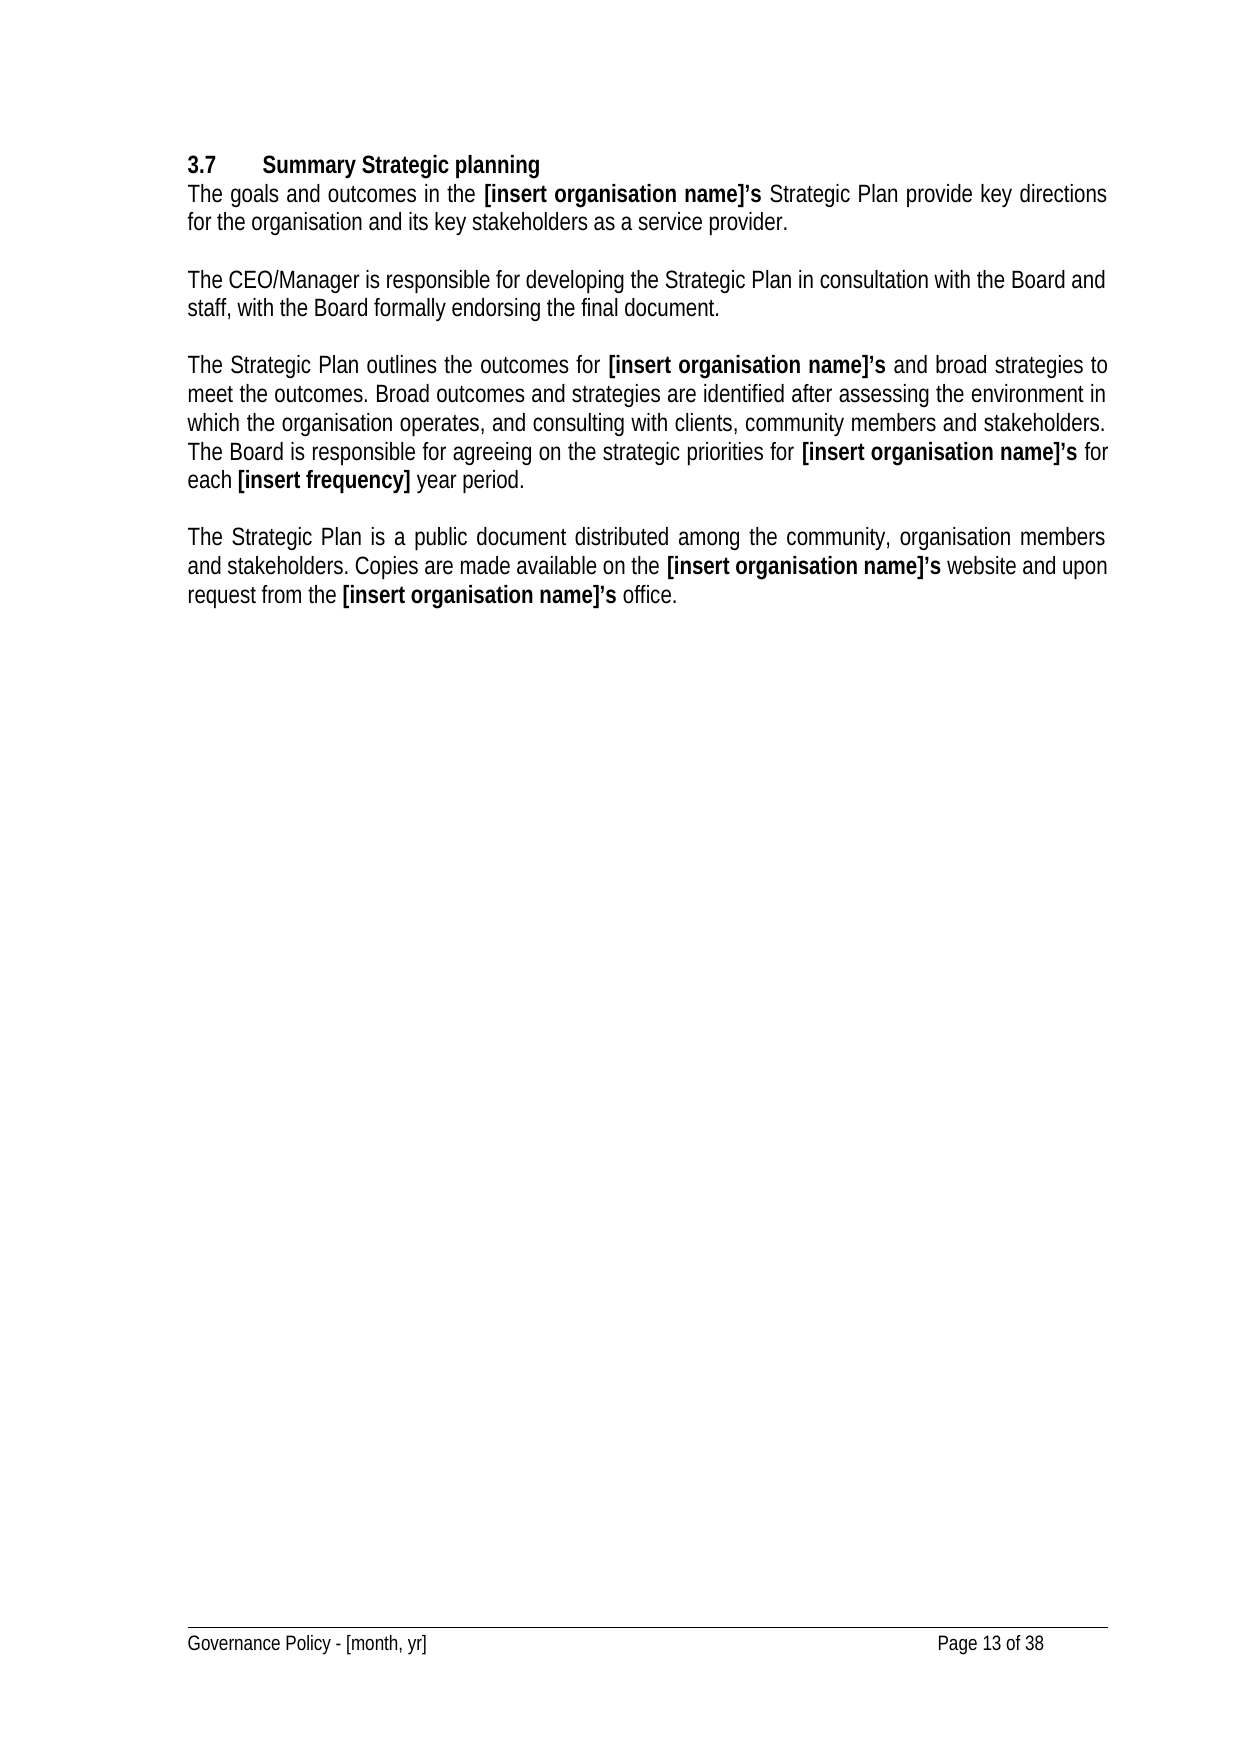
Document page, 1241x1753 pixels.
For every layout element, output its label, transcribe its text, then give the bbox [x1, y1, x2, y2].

text The CEO/Manager is responsible for developing the Strategic Plan in consultation with the Board and staff, with the Board formally endorsing the final document. [187, 264, 1108, 322]
text The Strategic Plan outlines the outcomes for [insert organisation name]’s and broad strategies to meet the outcomes. Broad outcomes and strategies are identified after assessing the environment in which the organisation operates, and consulting with clients, community members and stakeholders. The Board is responsible for agreeing on the strategic priorities for [insert organisation name]’s for each [insert frequency] year period. [187, 351, 1108, 494]
text The Strategic Plan is a public document distributed among the community, organisation members and stakeholders. Copies are made available on the [insert organisation name]’s website and upon request from the [insert organisation name]’s office. [187, 522, 1108, 608]
text The goals and outcomes in the [insert organisation name]’s Strategic Plan provide key directions for the organisation and its key stakeholders as a service provider. [187, 179, 1108, 236]
subtitle 3.7 Summary Strategic planning [187, 150, 1108, 179]
